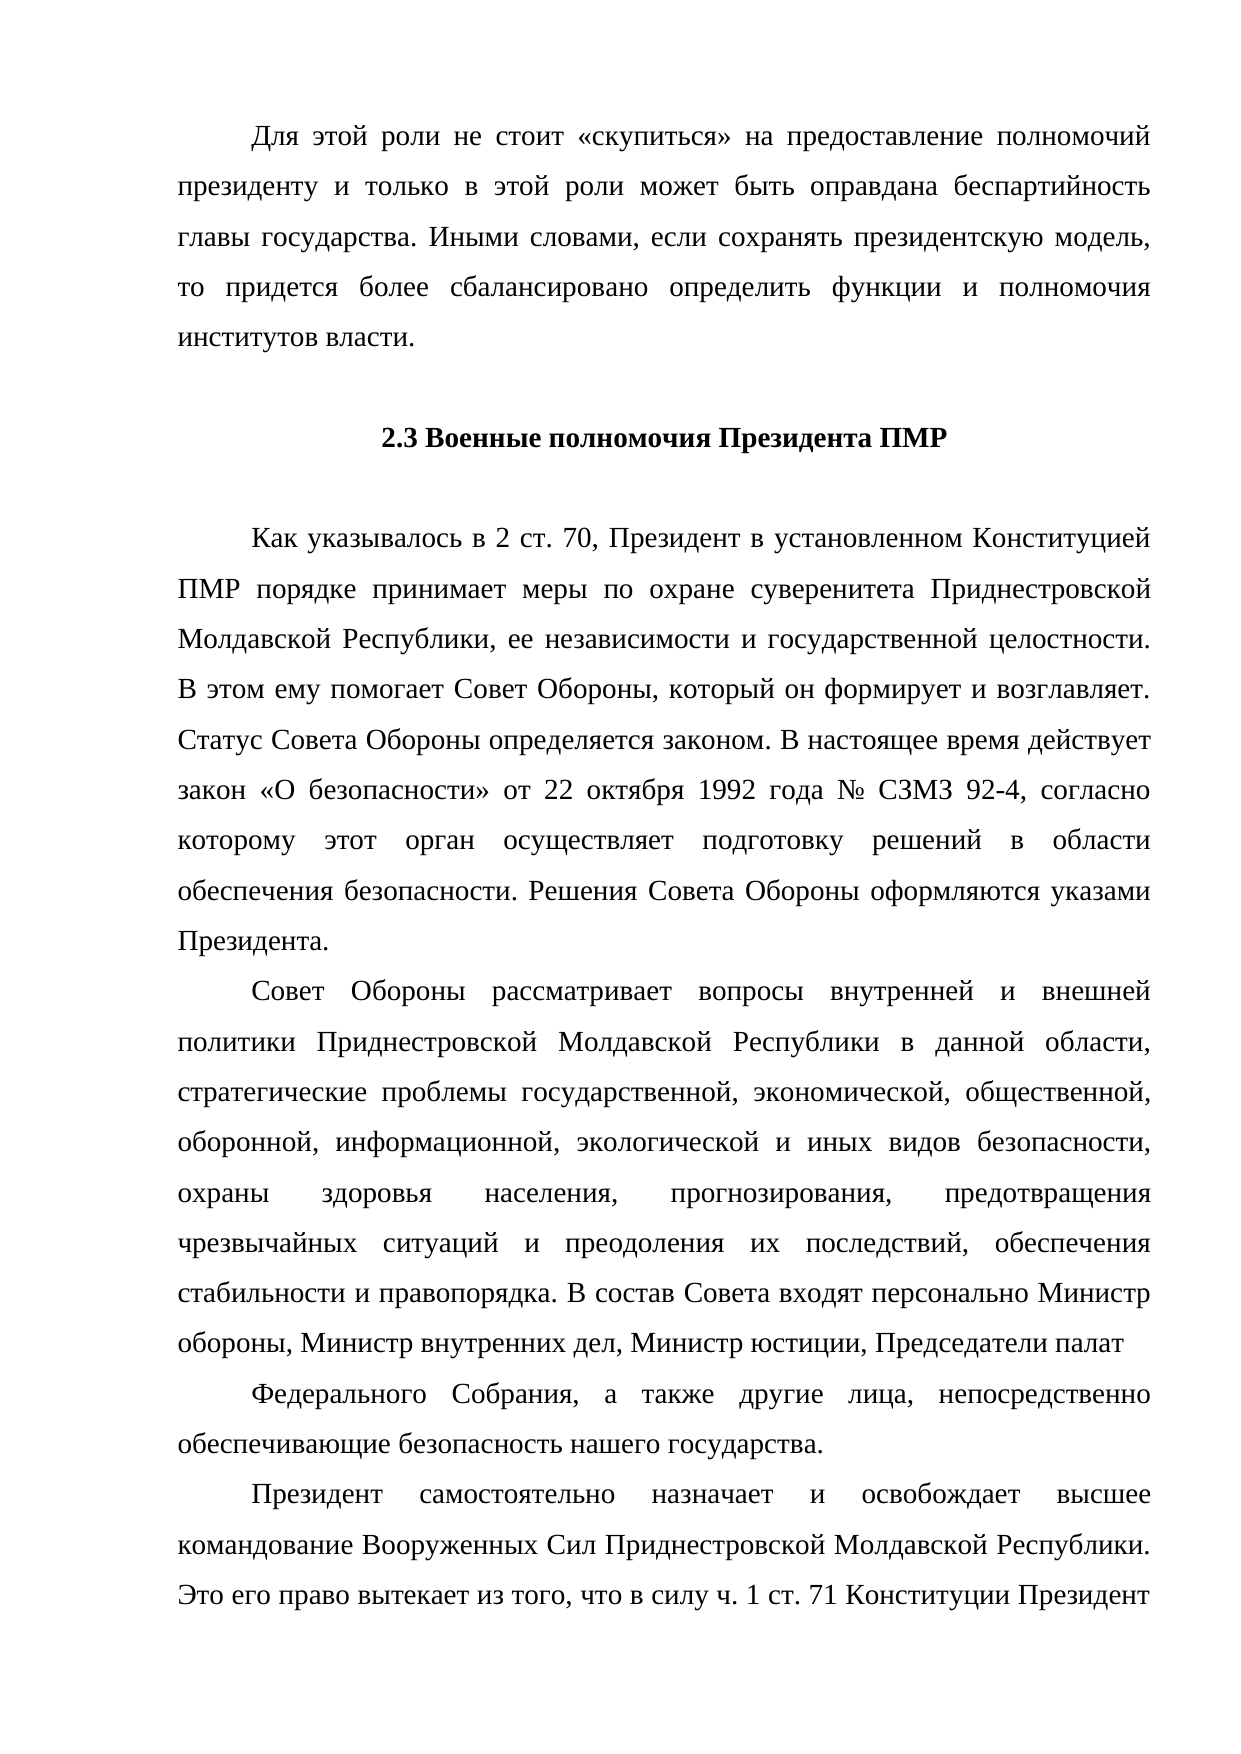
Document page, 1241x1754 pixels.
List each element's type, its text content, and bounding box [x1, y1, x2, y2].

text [177, 1477, 1152, 1611]
text Для этой роли не стоит «скупиться» на предоставление полномочий президенту и только в этой роли может быть оправдана беспартийность главы государства. Иными словами, если сохранять президентскую модель, то придется более сбалансировано определить функции и полномочия институтов власти. [177, 118, 1152, 353]
text Федерального Собрания, а также другие лица, непосредственно обеспечивающие безопасность нашего государства. [177, 1376, 1152, 1460]
subtitle 2.3 Военные полномочия Президента ПМР [177, 420, 1152, 453]
text Совет Обороны рассматривает вопросы внутренней и внешней политики Приднестровской Молдавской Республики в данной области, стратегические проблемы государственной, экономической, общественной, оборонной, информационной, экологической и иных видов безопасности, охраны здоровья населения, прогнозирования, предотвращения чрезвычайных ситуаций и преодоления их последствий, обеспечения стабильности и правопорядка. В состав Совета входят персонально Министр обороны, Министр внутренних дел, Министр юстиции, Председатели палат [177, 973, 1152, 1359]
text Как указывалось в 2 ст. 70, Президент в установленном Конституцией ПМР порядке принимает меры по охране суверенитета Приднестровской Молдавской Республики, ее независимости и государственной целостности. В этом ему помогает Совет Обороны, который он формирует и возглавляет. Статус Совета Обороны определяется законом. В настоящее время действует закон «О безопасности» от 22 октября 1992 года № СЗМЗ 92-4, согласно которому этот орган осуществляет подготовку решений в области обеспечения безопасности. Решения Совета Обороны оформляются указами Президента. [177, 521, 1152, 957]
